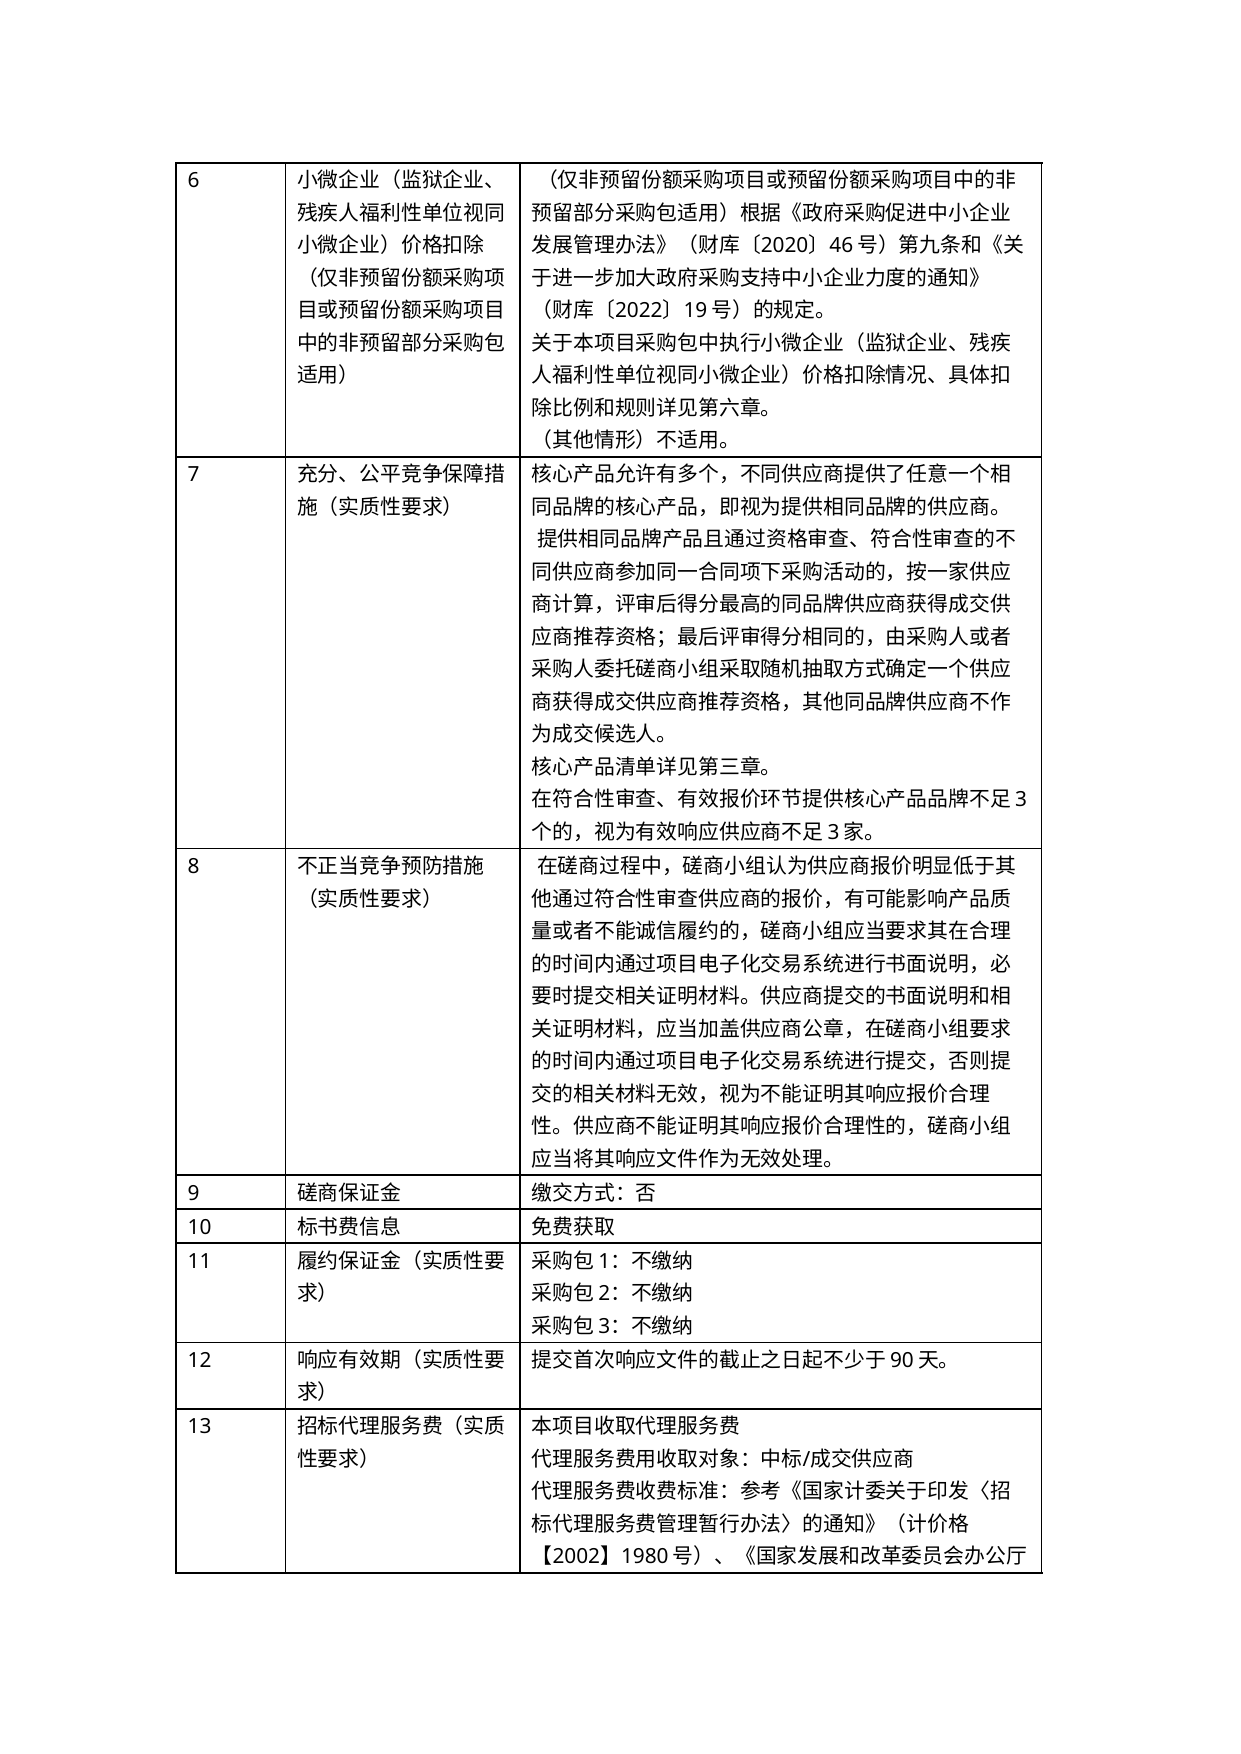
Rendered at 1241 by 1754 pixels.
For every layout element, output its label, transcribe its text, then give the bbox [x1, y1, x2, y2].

table_cell （仅非预留份额采购项目或预留份额采购项目中的非预留部分采购包适用）根据《政府采购促进中小企业发展管理办法》（财库〔2020〕46号）第九条和《关于进一步加大政府采购支持中小企业力度的通知》（财库〔2022〕19号）的规定。 关于本项目采购包中执行小微企业（监狱企业、残疾人福利性单位视同小微企业）价格扣除情况、具体扣除比例和规则详见第六章。 （其他情形）不适用。 [521, 164, 1041, 456]
table_cell 标书费信息 [286, 1210, 519, 1242]
table_cell 9 [177, 1176, 285, 1208]
table_cell 缴交方式：否 [521, 1176, 1041, 1208]
table_cell 10 [177, 1210, 285, 1242]
table_cell 核心产品允许有多个，不同供应商提供了任意一个相同品牌的核心产品，即视为提供相同品牌的供应商。 提供相同品牌产品且通过资格审查、符合性审查的不同供应商参加同一合同项下采购活动的，按一家供应商计算，评审后得分最高的同品牌供应商获得成交供应商推荐资格；最后评审得分相同的，由采购人或者采购人委托磋商小组采取随机抽取方式确定一个供应商获得成交供应商推荐资格，其他同品牌供应商不作为成交候选人。 核心产品清单详见第三章。 在符合性审查、有效报价环节提供核心产品品牌不足3个的，视为有效响应供应商不足3家。 [521, 458, 1041, 848]
table_cell 6 [177, 164, 285, 456]
table_cell 小微企业（监狱企业、残疾人福利性单位视同小微企业）价格扣除（仅非预留份额采购项目或预留份额采购项目中的非预留部分采购包适用） [286, 164, 519, 456]
table_cell 磋商保证金 [286, 1176, 519, 1208]
table_cell 招标代理服务费（实质性要求） [286, 1410, 519, 1572]
table_cell 12 [177, 1343, 285, 1408]
table_cell 在磋商过程中，磋商小组认为供应商报价明显低于其他通过符合性审查供应商的报价，有可能影响产品质量或者不能诚信履约的，磋商小组应当要求其在合理的时间内通过项目电子化交易系统进行书面说明，必要时提交相关证明材料。供应商提交的书面说明和相关证明材料，应当加盖供应商公章，在磋商小组要求的时间内通过项目电子化交易系统进行提交，否则提交的相关材料无效，视为不能证明其响应报价合理性。供应商不能证明其响应报价合理性的，磋商小组应当将其响应文件作为无效处理。 [521, 849, 1041, 1174]
table_cell 7 [177, 458, 285, 848]
table_cell 提交首次响应文件的截止之日起不少于90天。 [521, 1343, 1041, 1408]
table_cell 13 [177, 1410, 285, 1572]
table_cell 充分、公平竞争保障措施（实质性要求） [286, 458, 519, 848]
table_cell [521, 1410, 1041, 1572]
table_cell 11 [177, 1244, 285, 1341]
table_cell 采购包1：不缴纳 采购包2：不缴纳 采购包3：不缴纳 [521, 1244, 1041, 1341]
table_cell 不正当竞争预防措施（实质性要求） [286, 849, 519, 1174]
table_cell 履约保证金（实质性要求） [286, 1244, 519, 1341]
table_cell 免费获取 [521, 1210, 1041, 1242]
table_cell 响应有效期（实质性要求） [286, 1343, 519, 1408]
table_cell 8 [177, 849, 285, 1174]
